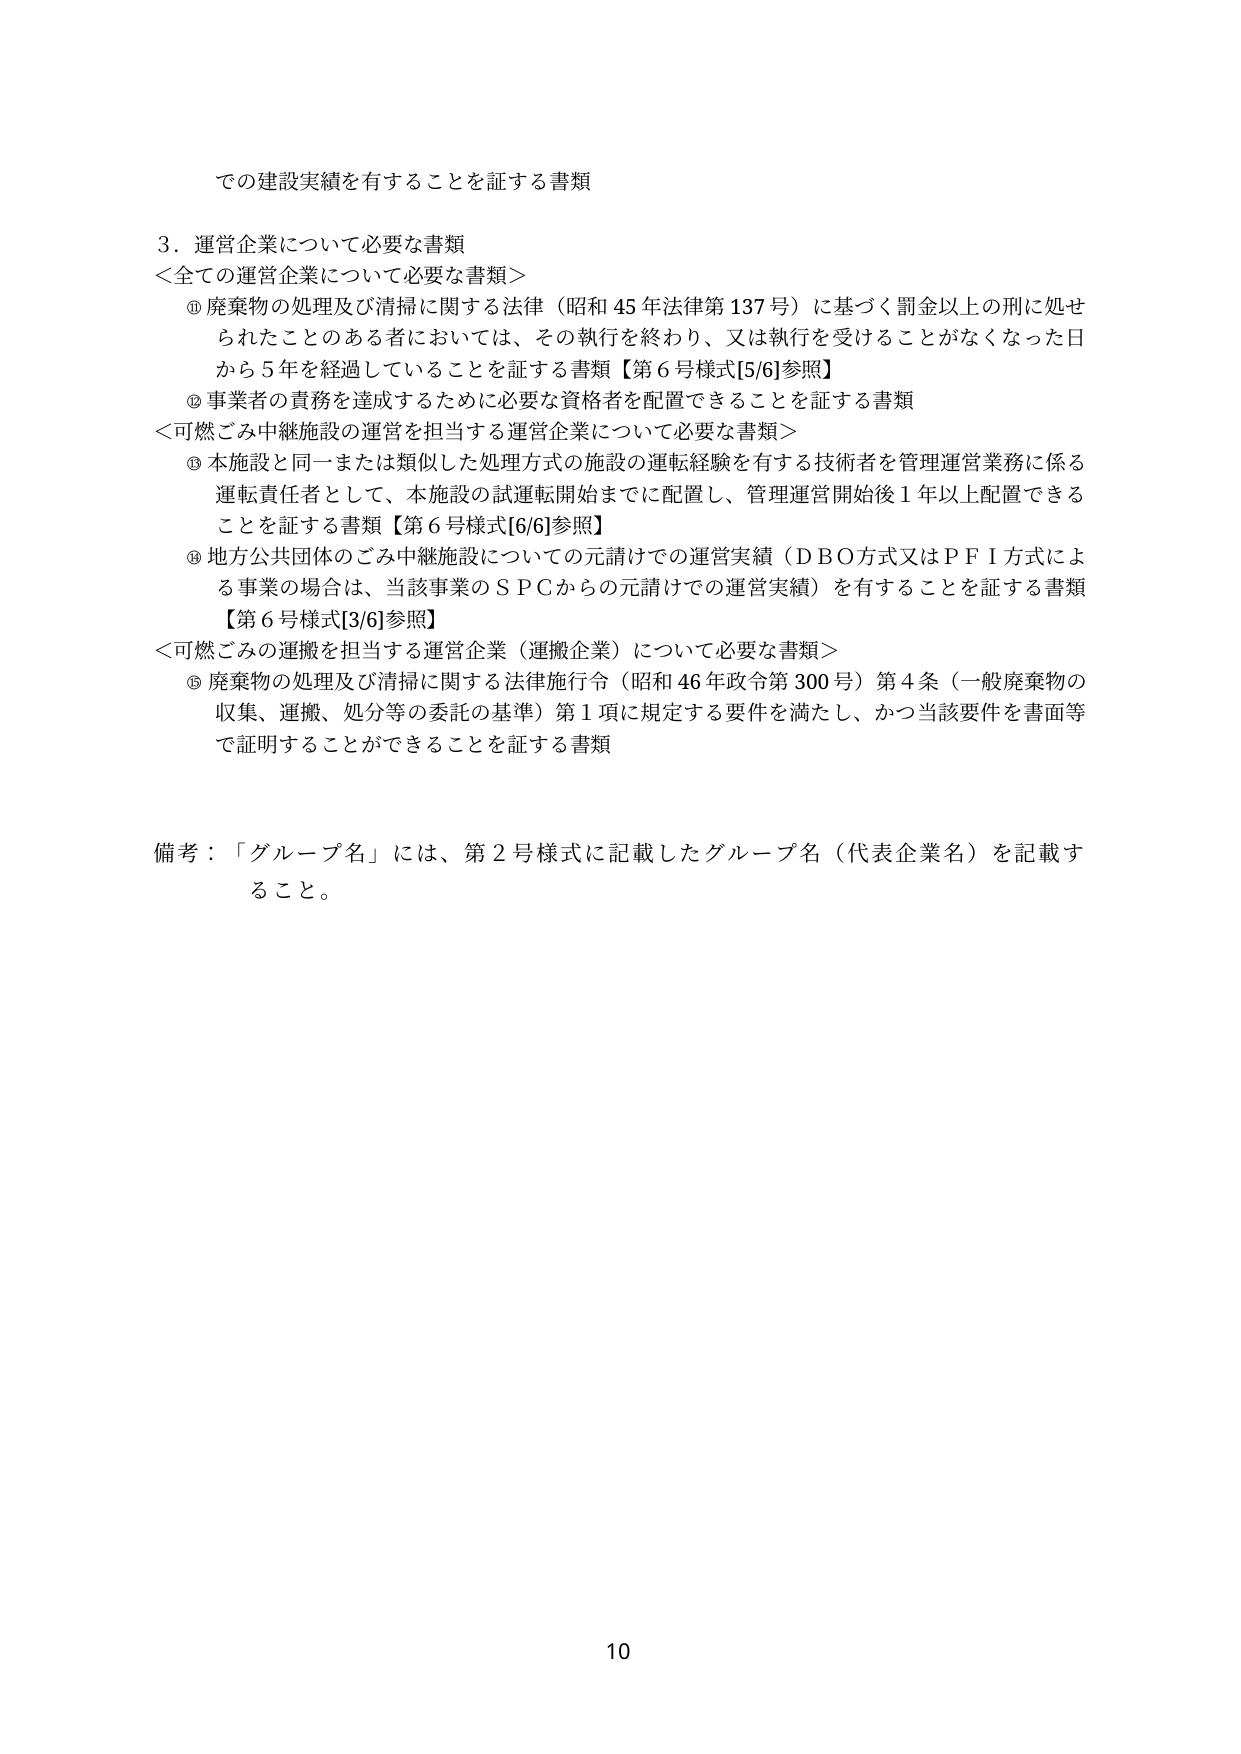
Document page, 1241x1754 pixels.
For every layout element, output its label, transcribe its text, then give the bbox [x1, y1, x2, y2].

text ⑪廃棄物の処理及び清掃に関する法律（昭和45年法律第137号）に基づく罰金以上の刑に処せられたことのある者においては、その執行を終わり、又は執行を受けることがなくなった日から５年を経過していることを証する書類【第６号様式[5/6]参照】 [186, 289, 1087, 383]
text ＜全ての運営企業について必要な書類＞ [153, 258, 1087, 289]
text ＜可燃ごみの運搬を担当する運営企業（運搬企業）について必要な書類＞ [153, 633, 1087, 664]
text ⑬ 本施設と同一または類似した処理方式の施設の運転経験を有する技術者を管理運営業務に係る運転責任者として、本施設の試運転開始までに配置し、管理運営開始後１年以上配置できることを証する書類【第６号様式[6/6]参照】 [186, 446, 1087, 539]
text ⑫事業者の責務を達成するために必要な資格者を配置できることを証する書類 [186, 383, 1087, 414]
text ３．運営企業について必要な書類 [153, 227, 1087, 258]
text ⑭ 地方公共団体のごみ中継施設についての元請けでの運営実績（ＤＢＯ方式又はＰＦＩ方式による事業の場合は、当該事業のＳＰＣからの元請けでの運営実績）を有することを証する書類【第６号様式[3/6]参照】 [186, 539, 1087, 633]
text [186, 164, 1087, 196]
text ＜可燃ごみ中継施設の運営を担当する運営企業について必要な書類＞ [153, 414, 1087, 446]
text ⑮ 廃棄物の処理及び清掃に関する法律施行令（昭和46年政令第300号）第４条（一般廃棄物の収集、運搬、処分等の委託の基準）第１項に規定する要件を満たし、かつ当該要件を書面等で証明することができることを証する書類 [186, 664, 1087, 758]
text 備考：「グループ名」には、第２号様式に記載したグループ名（代表企業名）を記載すること。 [153, 833, 1087, 908]
